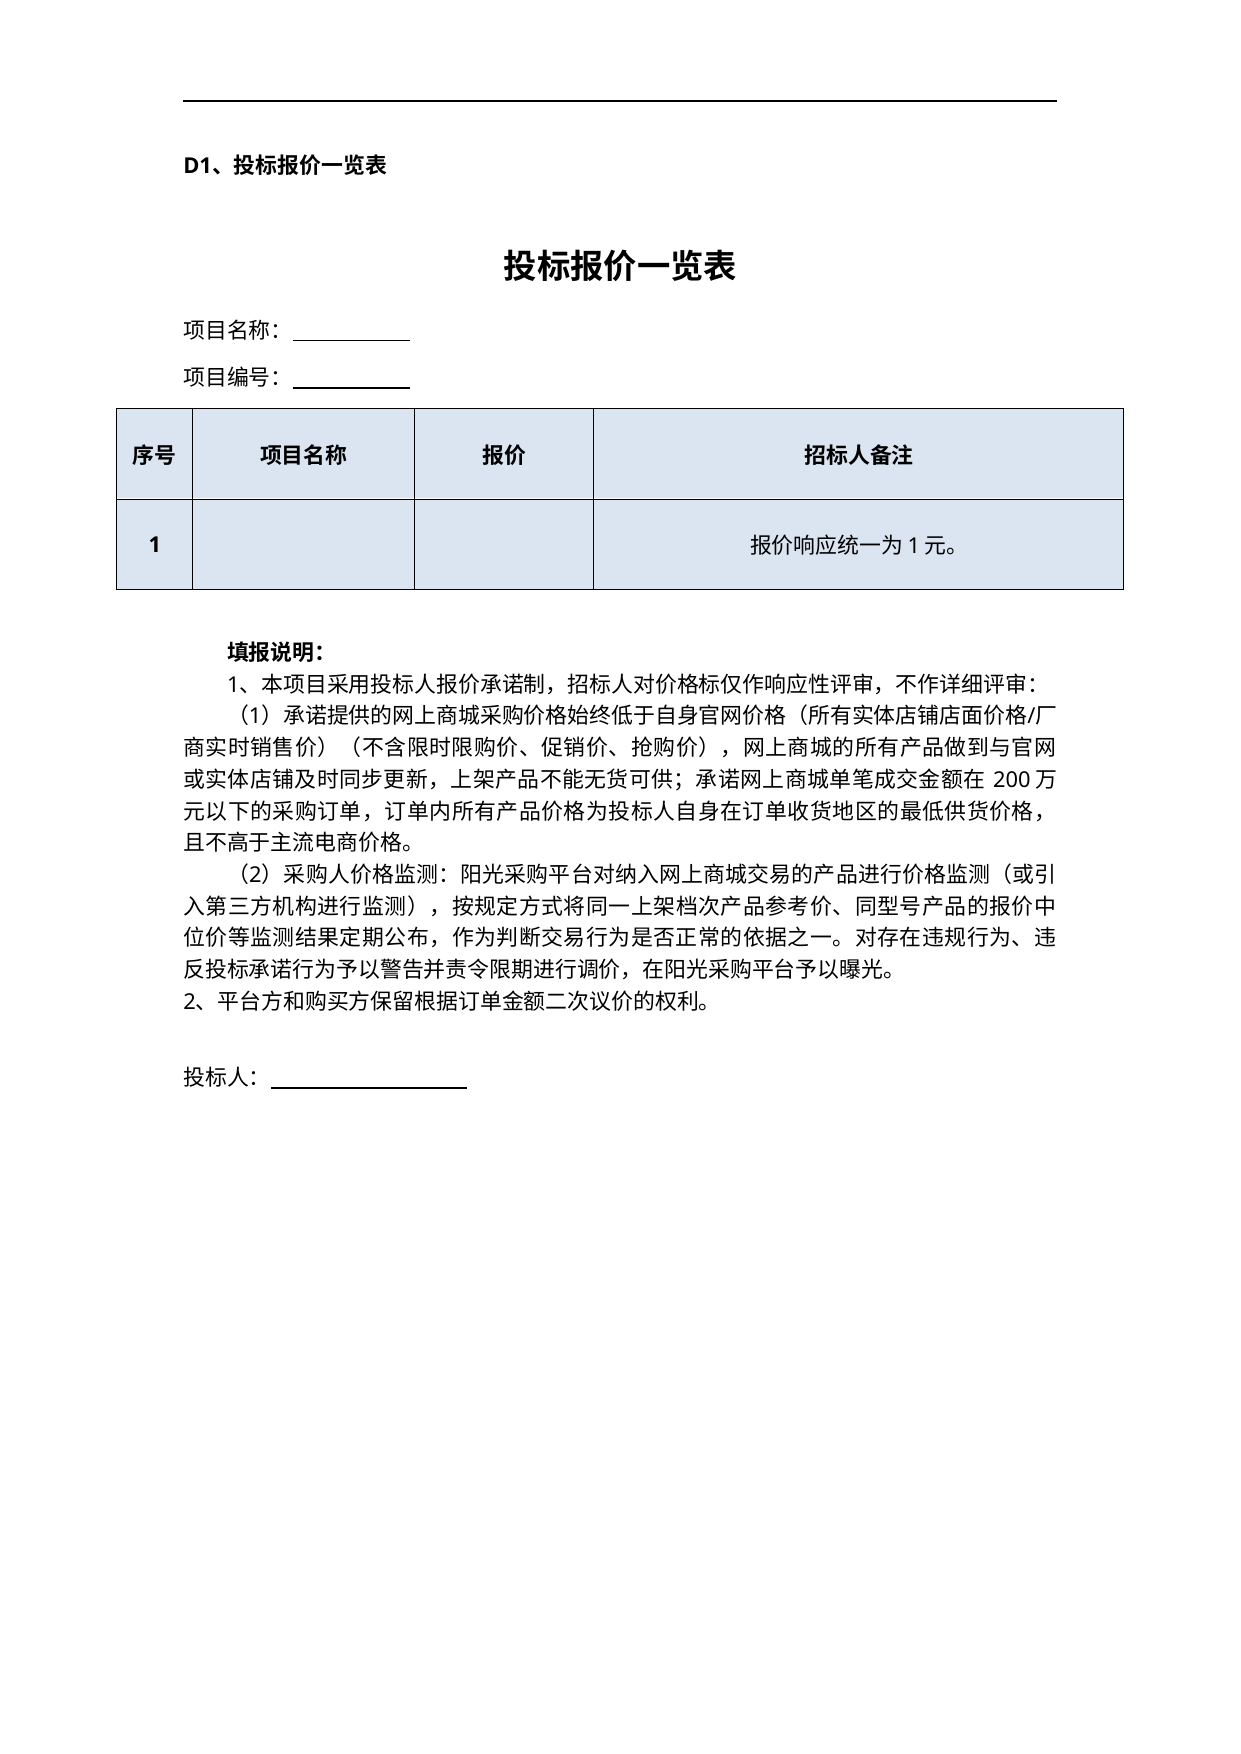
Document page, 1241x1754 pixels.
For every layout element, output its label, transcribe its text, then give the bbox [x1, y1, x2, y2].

text D1、投标报价一览表 [183, 148, 1057, 179]
text 2、平台方和购买方保留根据订单金额二次议价的权利。 [183, 984, 1057, 1016]
table_header 项目名称 [193, 409, 414, 498]
table_header 报价 [415, 409, 593, 498]
text 项目编号： [183, 360, 1057, 392]
text 项目名称： [183, 313, 1057, 344]
text 填报说明： [183, 635, 1057, 667]
text 1、本项目采用投标人报价承诺制，招标人对价格标仅作响应性评审，不作详细评审： [183, 667, 1057, 698]
text （1）承诺提供的网上商城采购价格始终低于自身官网价格（所有实体店铺店面价格/厂商实时销售价）（不含限时限购价、促销价、抢购价），网上商城的所有产品做到与官网或实体店铺及时同步更新，上架产品不能无货可供；承诺网上商城单笔成交金额在200万元以下的采购订单，订单内所有产品价格为投标人自身在订单收货地区的最低供货价格，且不高于主流电商价格。 [183, 698, 1057, 857]
table_header 招标人备注 [594, 409, 1123, 498]
table_cell 1 [117, 500, 192, 589]
table_cell 报价响应统一为1元。 [594, 500, 1123, 589]
table_cell [415, 500, 593, 589]
text 投标报价一览表 [183, 240, 1057, 288]
table_cell [193, 500, 414, 589]
text 投标人： [183, 1060, 1057, 1092]
text （2）采购人价格监测：阳光采购平台对纳入网上商城交易的产品进行价格监测（或引入第三方机构进行监测），按规定方式将同一上架档次产品参考价、同型号产品的报价中位价等监测结果定期公布，作为判断交易行为是否正常的依据之一。对存在违规行为、违反投标承诺行为予以警告并责令限期进行调价，在阳光采购平台予以曝光。 [183, 857, 1057, 984]
table_header 序号 [117, 409, 192, 498]
